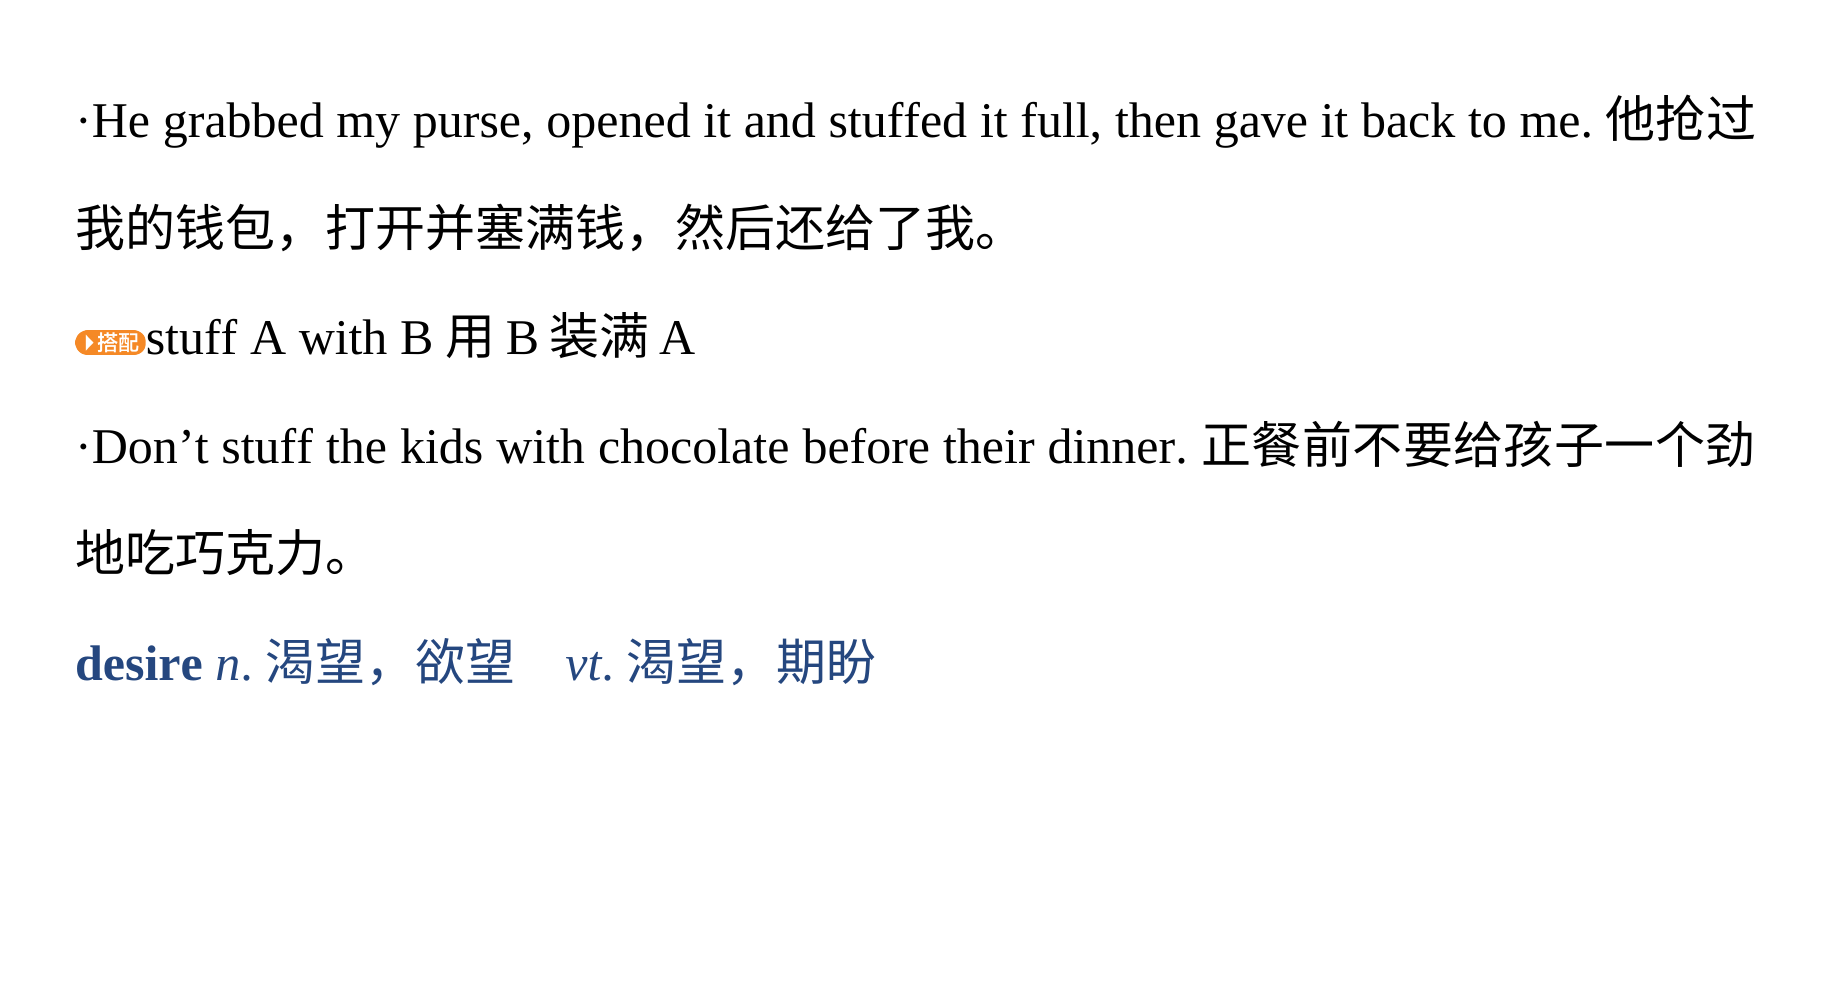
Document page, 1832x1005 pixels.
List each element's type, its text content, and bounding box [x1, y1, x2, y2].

text stuff A with B 用B装满A [75, 297, 1756, 369]
picture [75, 330, 146, 355]
text ·He grabbed my purse, opened it and stuffed it full, then gave it back to me. 他抢过我的钱包，打开并塞满钱，然后还给了我。 [75, 79, 1756, 261]
text desire n. 渴望，欲望 vt. 渴望，期盼 [75, 622, 1756, 695]
text ·Don’t stuff the kids with chocolate before their dinner. 正餐前不要给孩子一个劲地吃巧克力。 [75, 405, 1756, 586]
